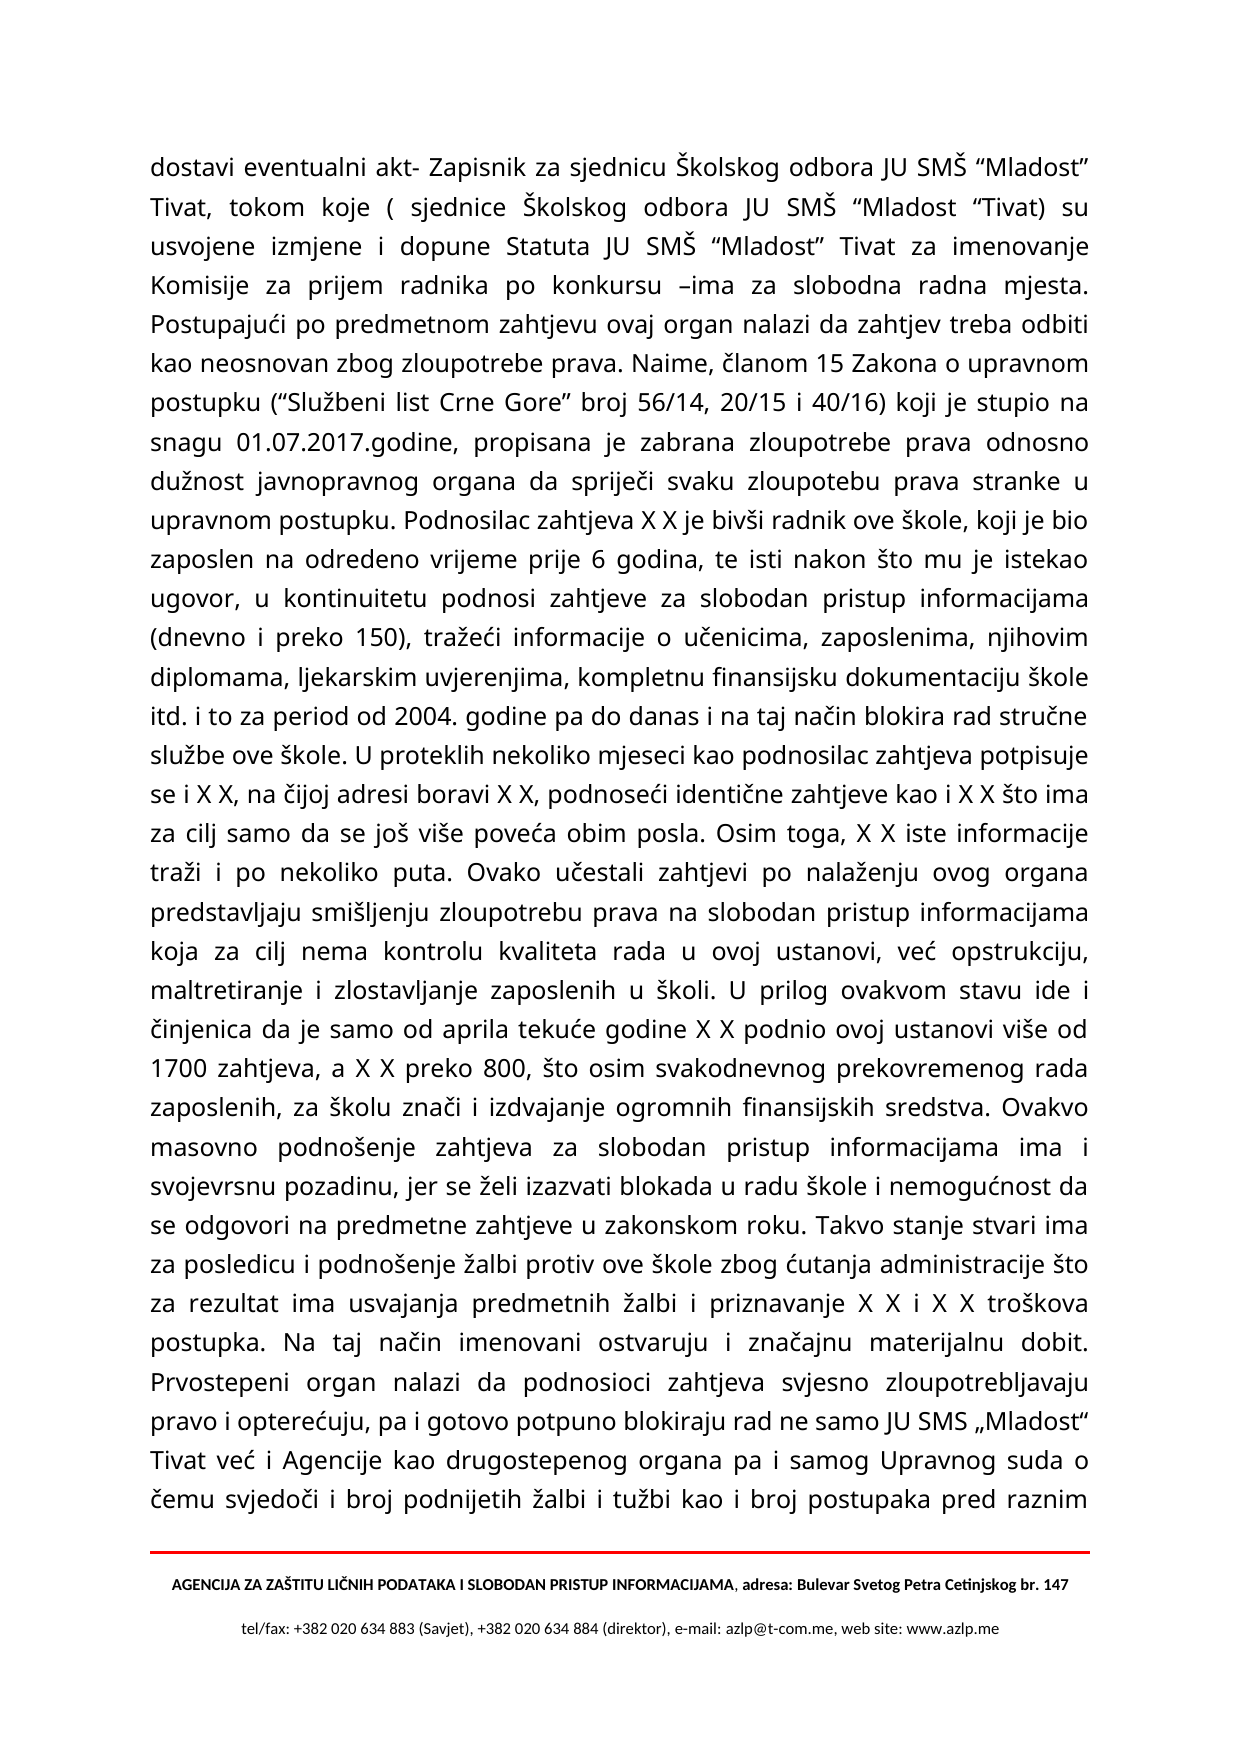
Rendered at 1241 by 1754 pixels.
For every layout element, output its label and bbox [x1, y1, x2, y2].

text [150, 150, 1090, 1516]
